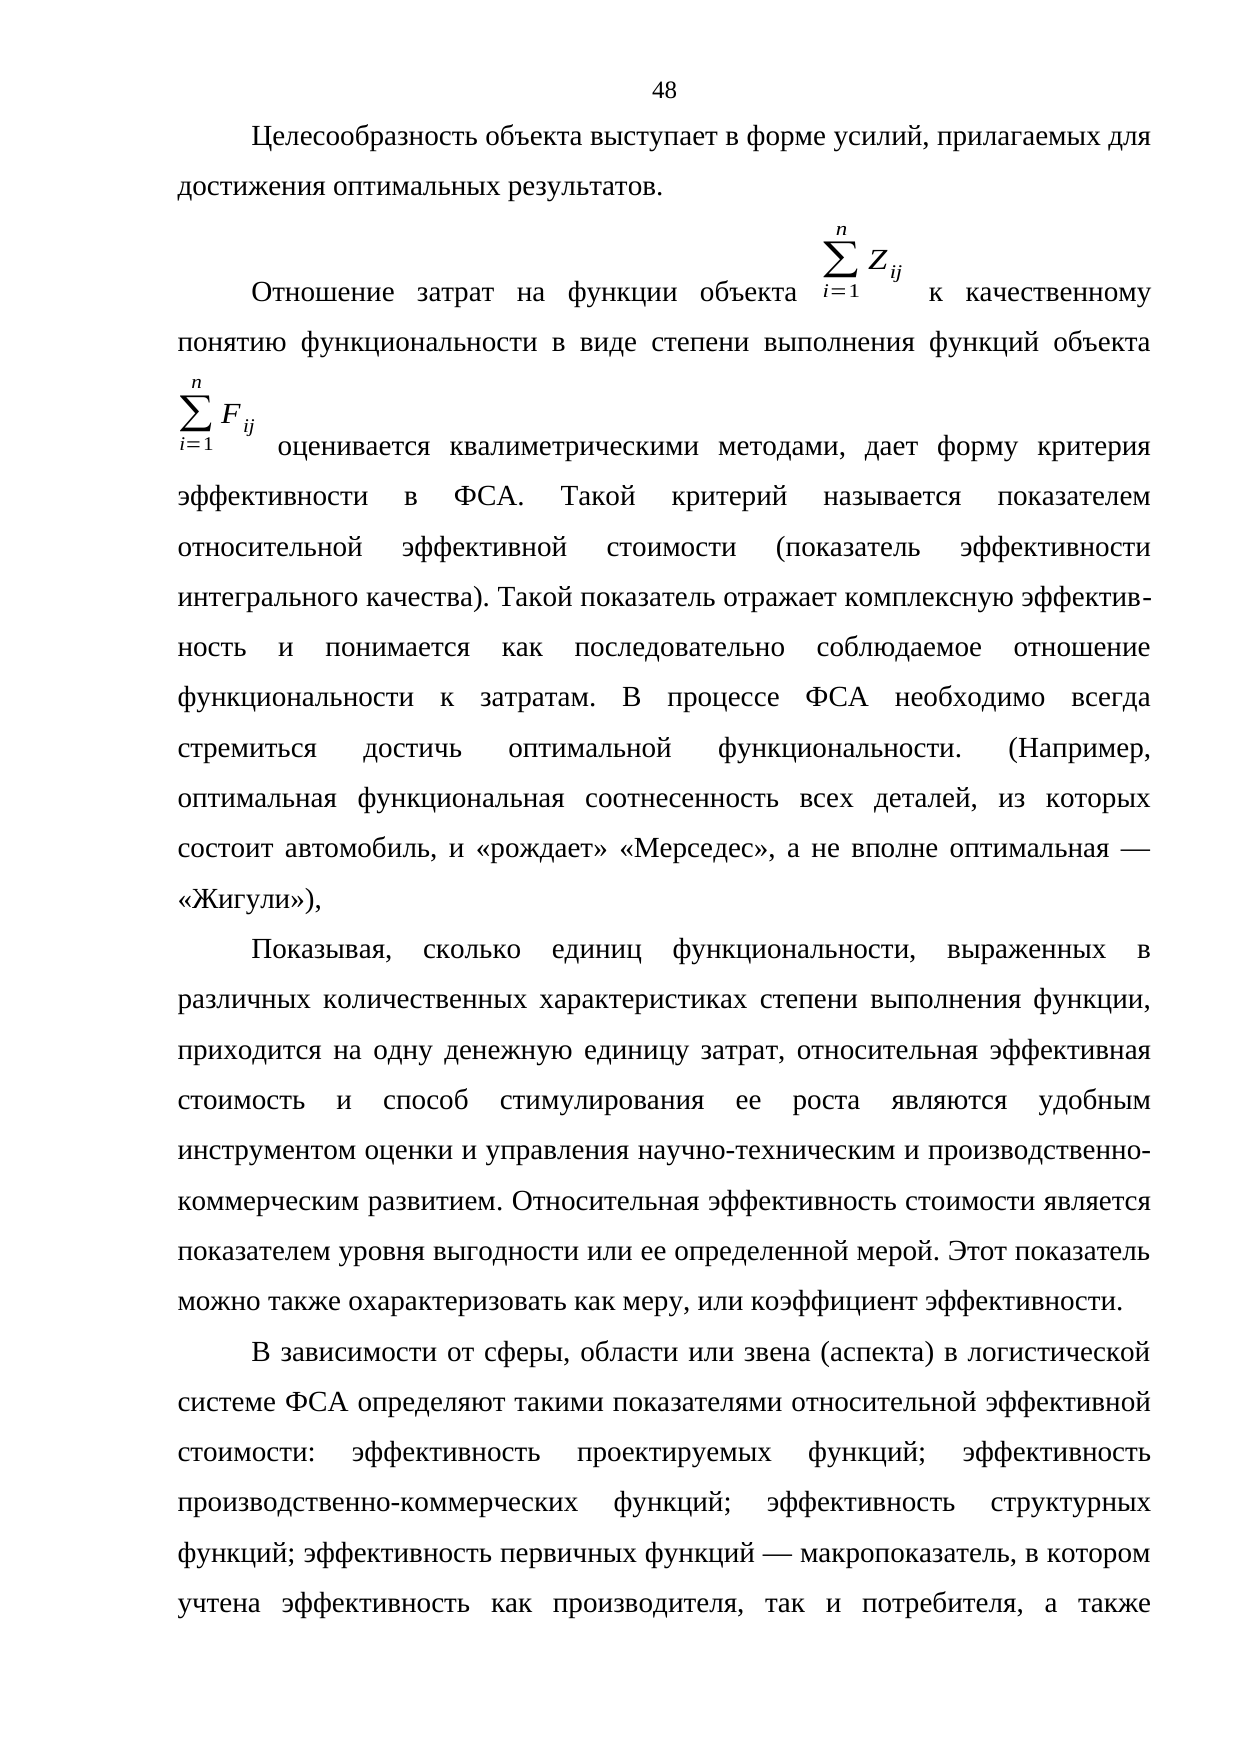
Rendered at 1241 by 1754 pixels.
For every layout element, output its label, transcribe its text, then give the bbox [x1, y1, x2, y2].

text Отношение затрат на функции объекта к качественному понятию функциональности в виде степени выполнения функций объекта оценивается квалиметрическими методами, дает форму критерия эффективности в ФСА. Такой критерий называется показателем относительной эффективной стоимости (показатель эффективности интегрального качества). Такой показатель отражает комплексную эффективность и понимается как последовательно соблюдаемое отношение функциональности к затратам. В процессе ФСА необходимо всегда стремиться достичь оптимальной функциональности. (Например, оптимальная функциональная соотнесенность всех деталей, из которых состоит автомобиль, и «рождает» «Мерседес», а не вполне оптимальная — «Жигули»), [177, 219, 1152, 914]
text Целесообразность объекта выступает в форме усилий, прилагаемых для достижения оптимальных результатов. [177, 118, 1152, 202]
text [177, 1334, 1152, 1619]
text Показывая, сколько единиц функциональности, выраженных в различных количественных характеристиках степени выполнения функции, приходится на одну денежную единицу затрат, относительная эффективная стоимость и способ стимулирования ее роста являются удобным инструментом оценки и управления научно-техническим и производственно-коммерческим развитием. Относительная эффективность стоимости является показателем уровня выгодности или ее определенной мерой. Этот показатель можно также охарактеризовать как меру, или коэффициент эффективности. [177, 931, 1152, 1317]
